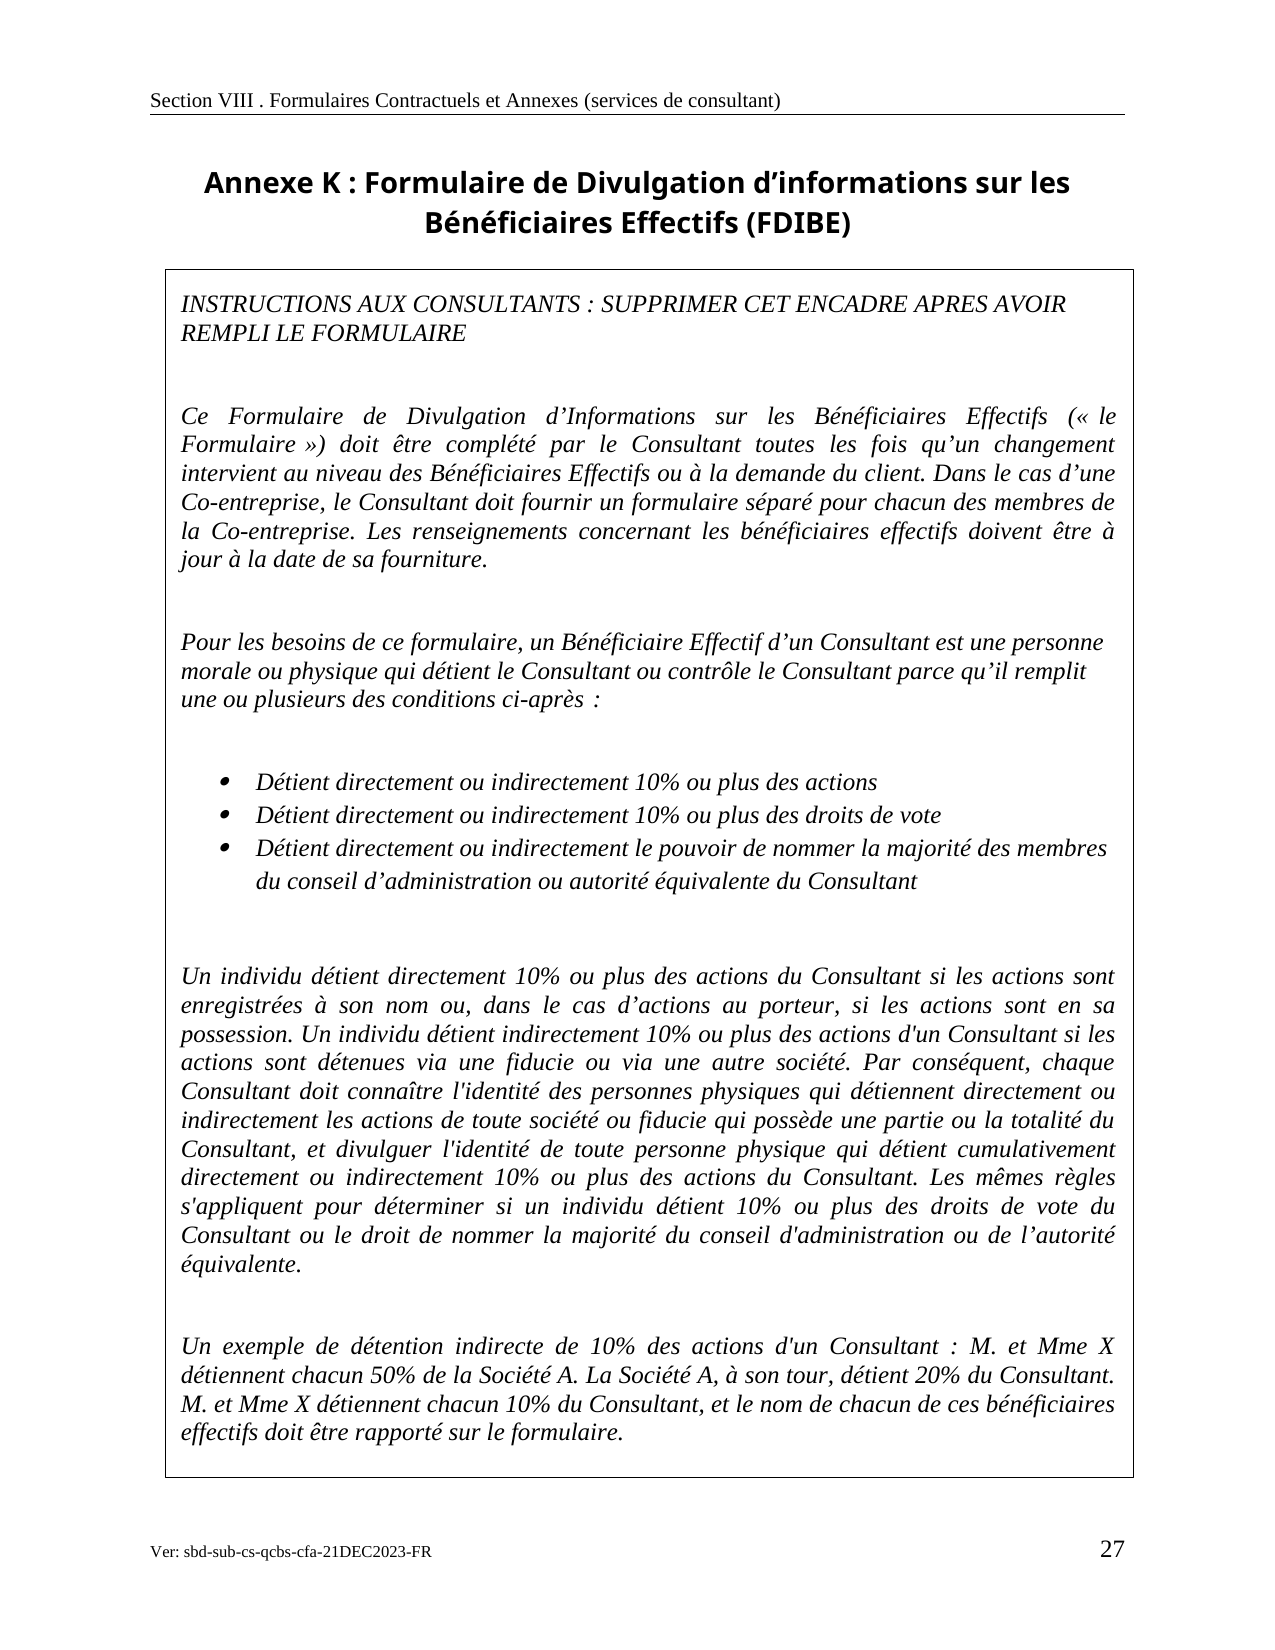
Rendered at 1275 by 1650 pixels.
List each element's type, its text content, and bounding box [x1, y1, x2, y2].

subtitle Annexe K : Formulaire de Divulgation d’informations sur les Bénéficiaires Effectifs (FDIBE) [150, 162, 1125, 242]
